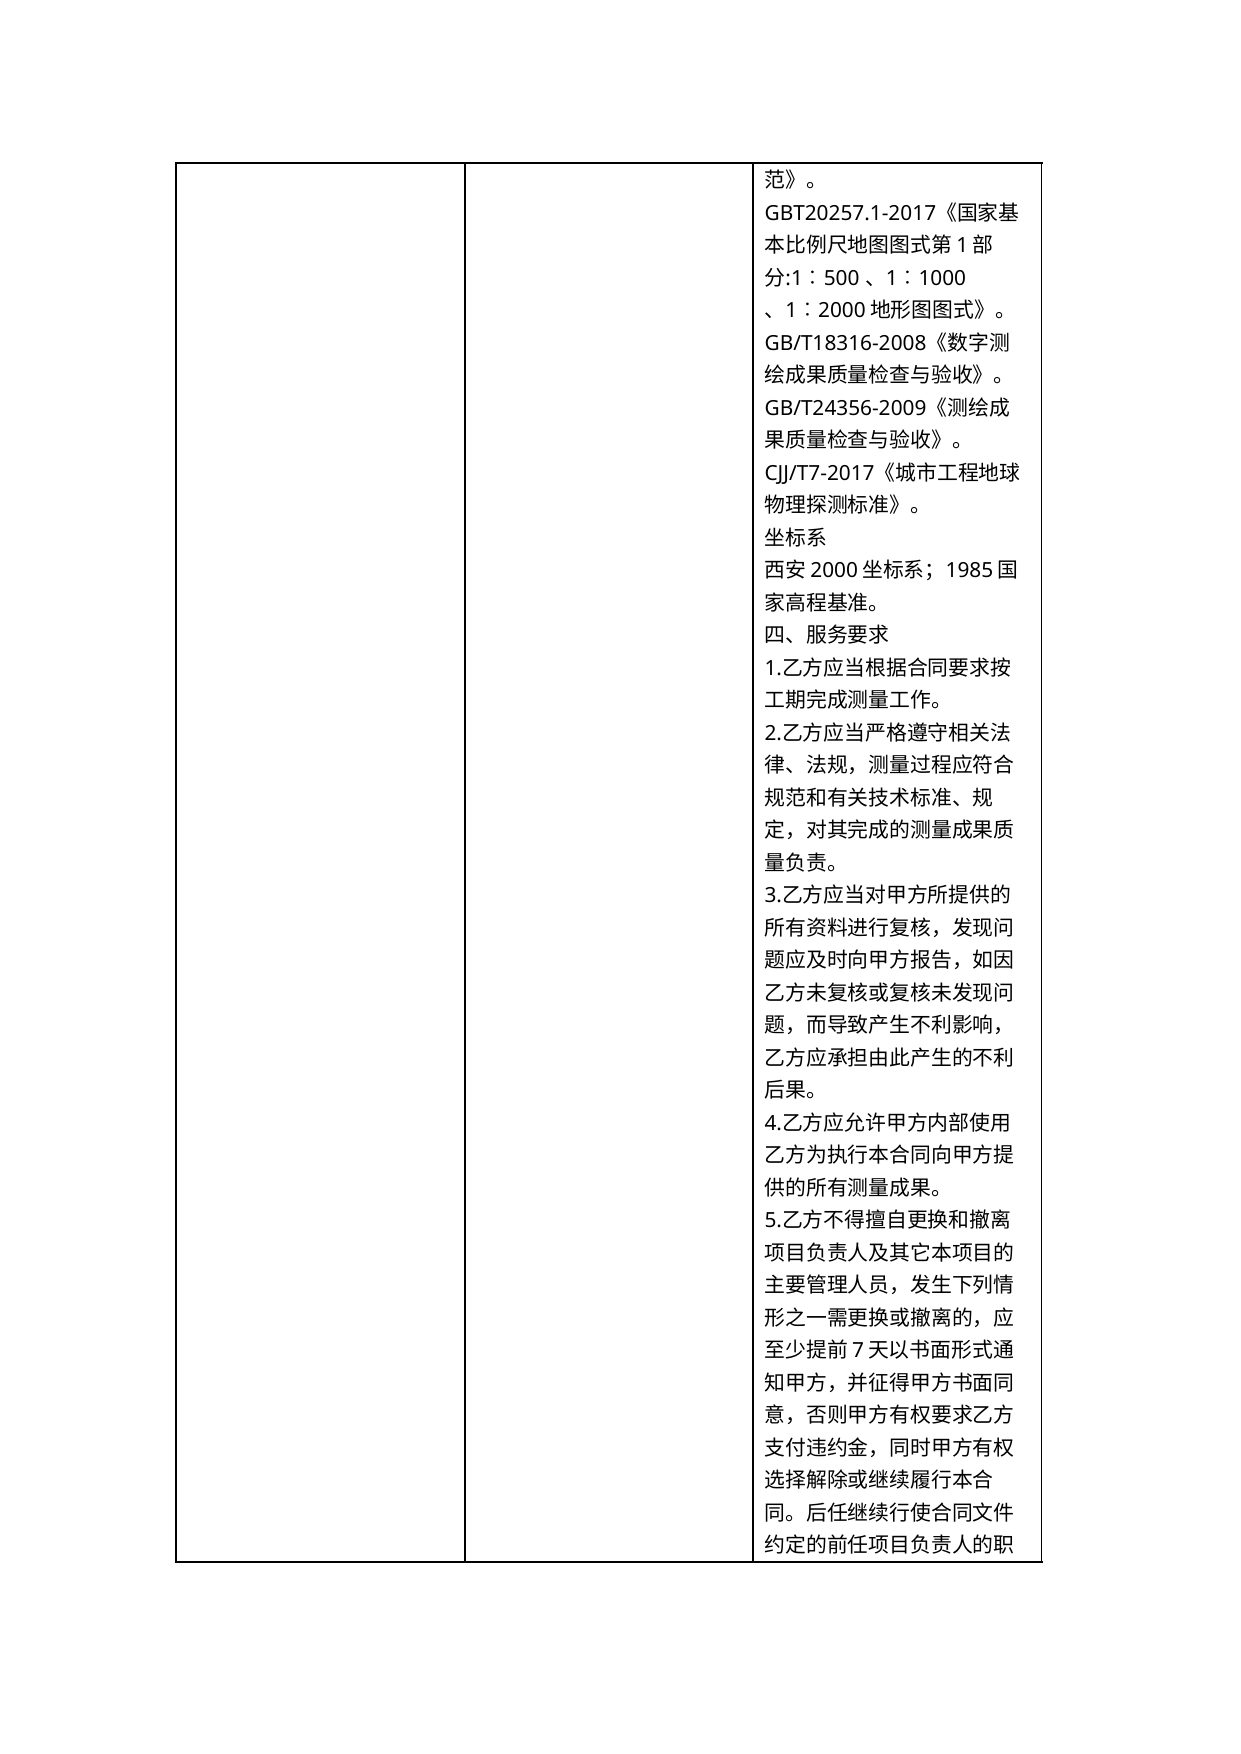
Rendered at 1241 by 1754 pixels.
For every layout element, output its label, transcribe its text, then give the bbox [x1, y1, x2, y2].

table_cell 1 [177, 164, 464, 1561]
table_cell [466, 164, 752, 1561]
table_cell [754, 164, 1041, 1561]
